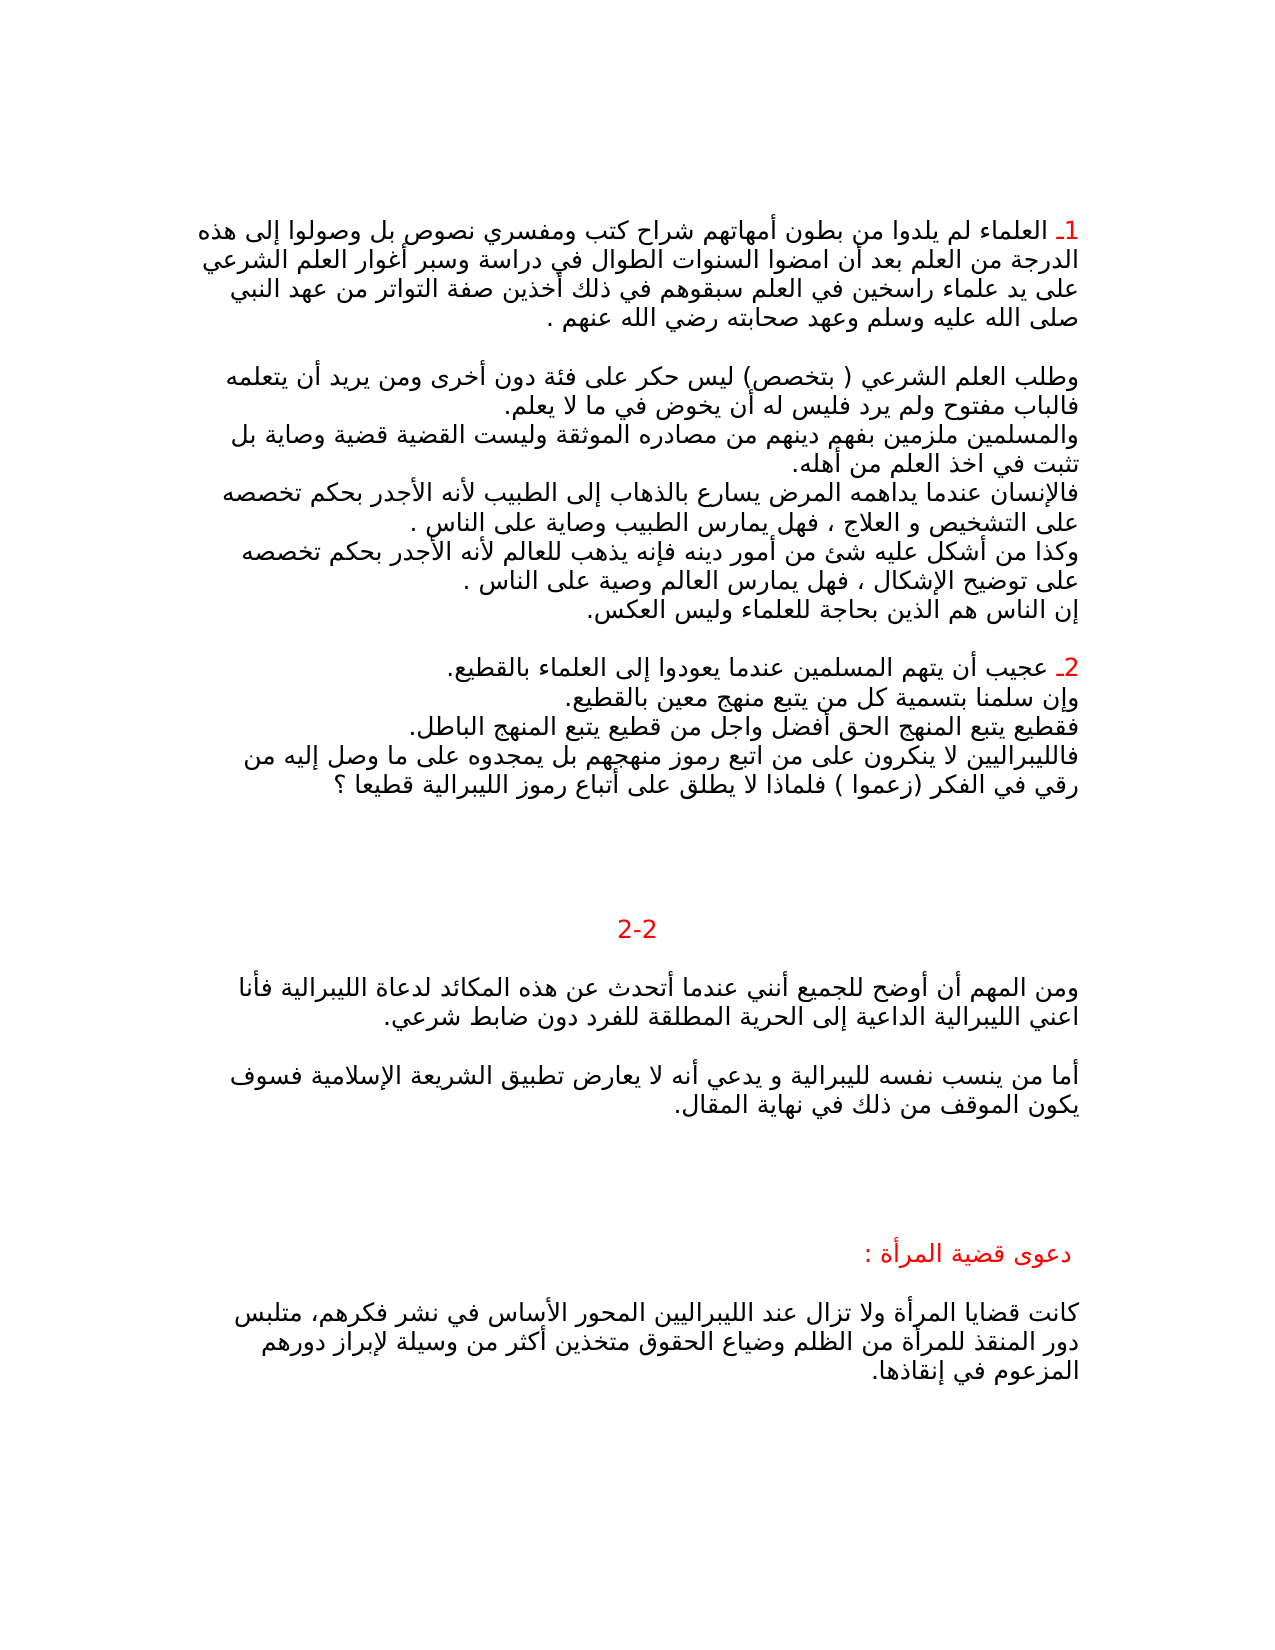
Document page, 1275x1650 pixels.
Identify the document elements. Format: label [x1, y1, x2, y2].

table_cell [188, 150, 1087, 1481]
